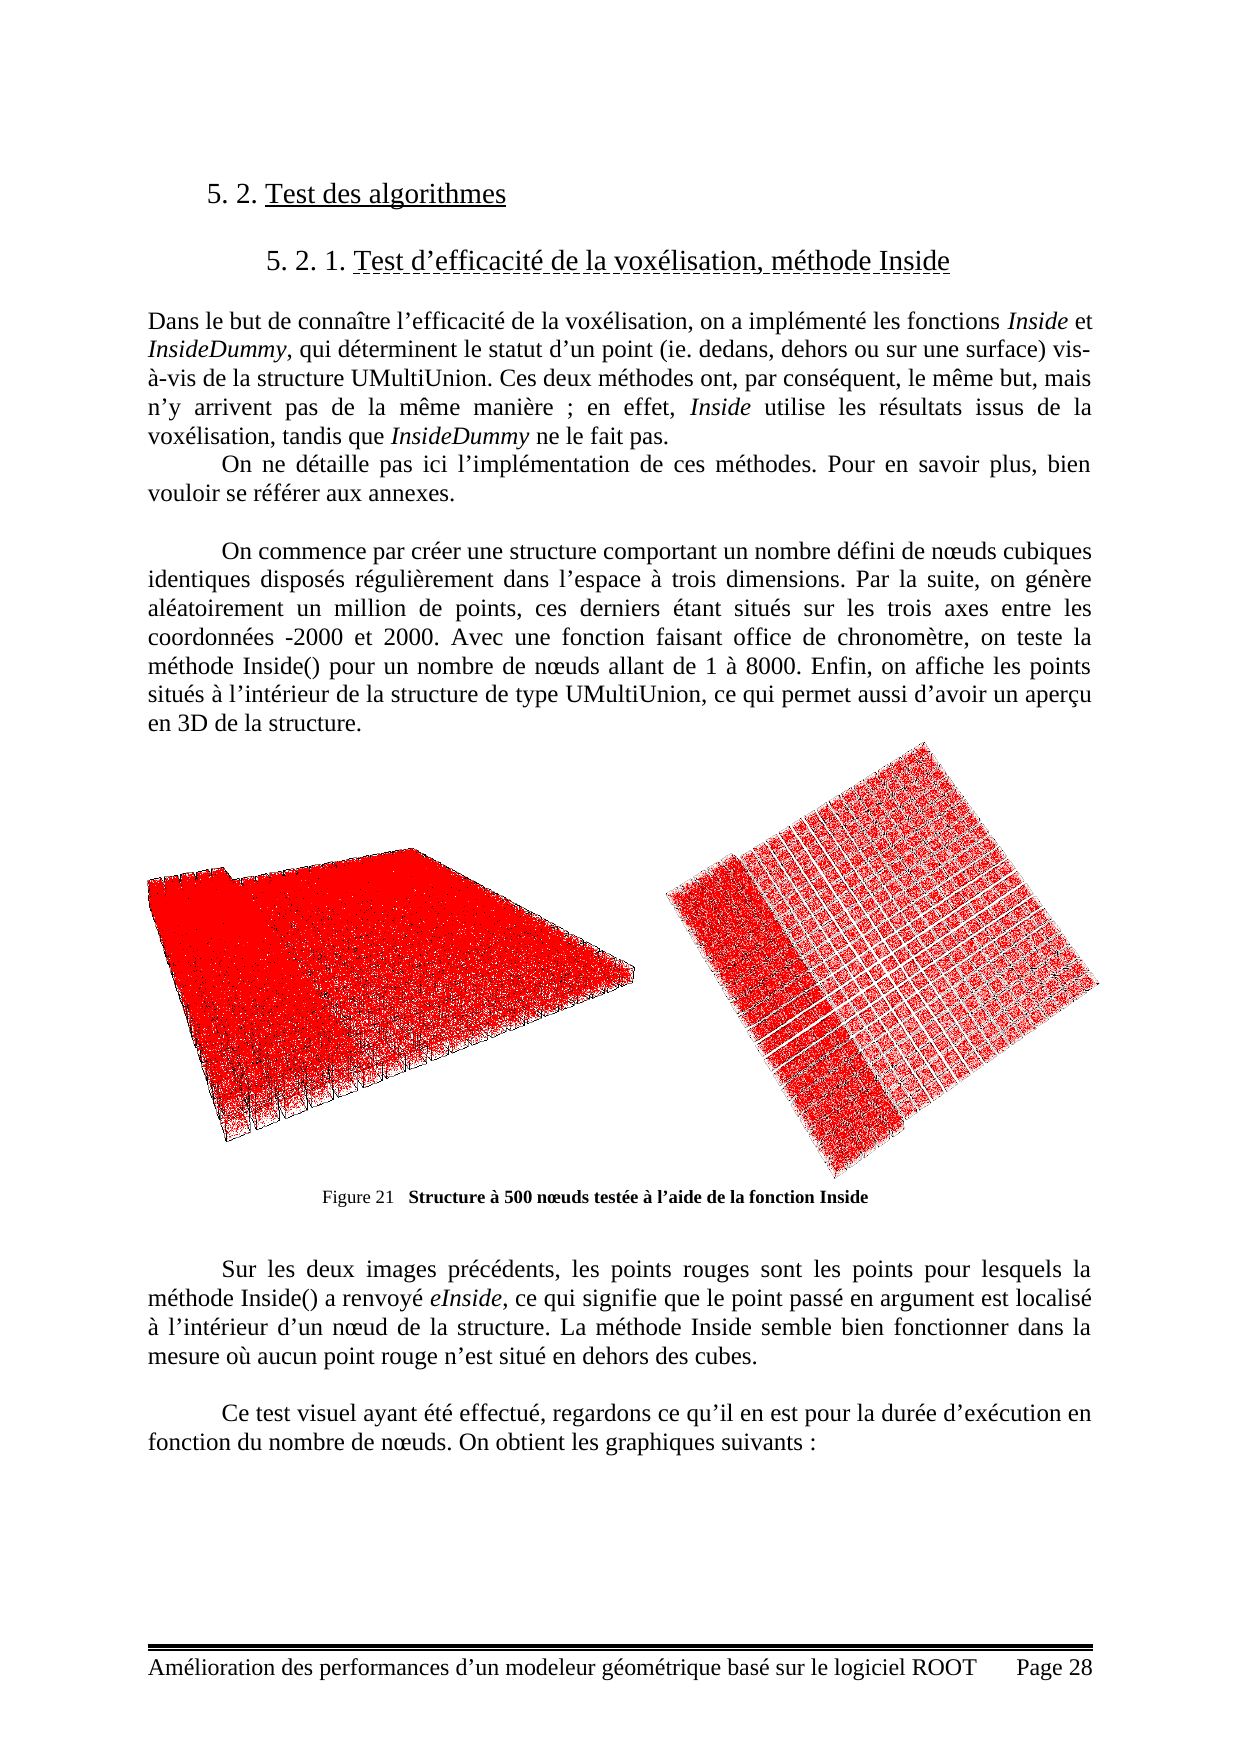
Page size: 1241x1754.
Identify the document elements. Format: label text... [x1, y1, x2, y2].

text Dans le but de connaître l’efficacité de la voxélisation, on a implémenté les fonctions Inside et InsideDummy, qui déterminent le statut d’un point (ie. dedans, dehors ou sur une surface) vis-à-vis de la structure UMultiUnion. Ces deux méthodes ont, par conséquent, le même but, mais n’y arrivent pas de la même manière ; en effet, Inside utilise les résultats issus de la voxélisation, tandis que InsideDummy ne le fait pas. [148, 306, 1093, 449]
text Ce test visuel ayant été effectué, regardons ce qu’il en est pour la durée d’exécution en fonction du nombre de nœuds. On obtient les graphiques suivants : [148, 1398, 1093, 1456]
text Sur les deux images précédents, les points rouges sont les points pour lesquels la méthode Inside() a renvoyé eInside, ce qui signifie que le point passé en argument est localisé à l’intérieur d’un nœud de la structure. La méthode Inside semble bien fonctionner dans la mesure où aucun point rouge n’est situé en dehors des cubes. [148, 1254, 1093, 1369]
text Test des algorithmes [148, 176, 1093, 210]
picture [117, 731, 1116, 1194]
text On ne détaille pas ici l’implémentation de ces méthodes. Pour en savoir plus, bien vouloir se référer aux annexes. [148, 449, 1093, 507]
text Test d’efficacité de la voxélisation, méthode Inside [148, 243, 1093, 277]
text On commence par créer une structure comportant un nombre défini de nœuds cubiques identiques disposés régulièrement dans l’espace à trois dimensions. Par la suite, on génère aléatoirement un million de points, ces derniers étant situés sur les trois axes entre les coordonnées -2000 et 2000. Avec une fonction faisant office de chronomètre, on teste la méthode Inside() pour un nombre de nœuds allant de 1 à 8000. Enfin, on affiche les points situés à l’intérieur de la structure de type UMultiUnion, ce qui permet aussi d’avoir un aperçu en 3D de la structure. [148, 536, 1093, 737]
